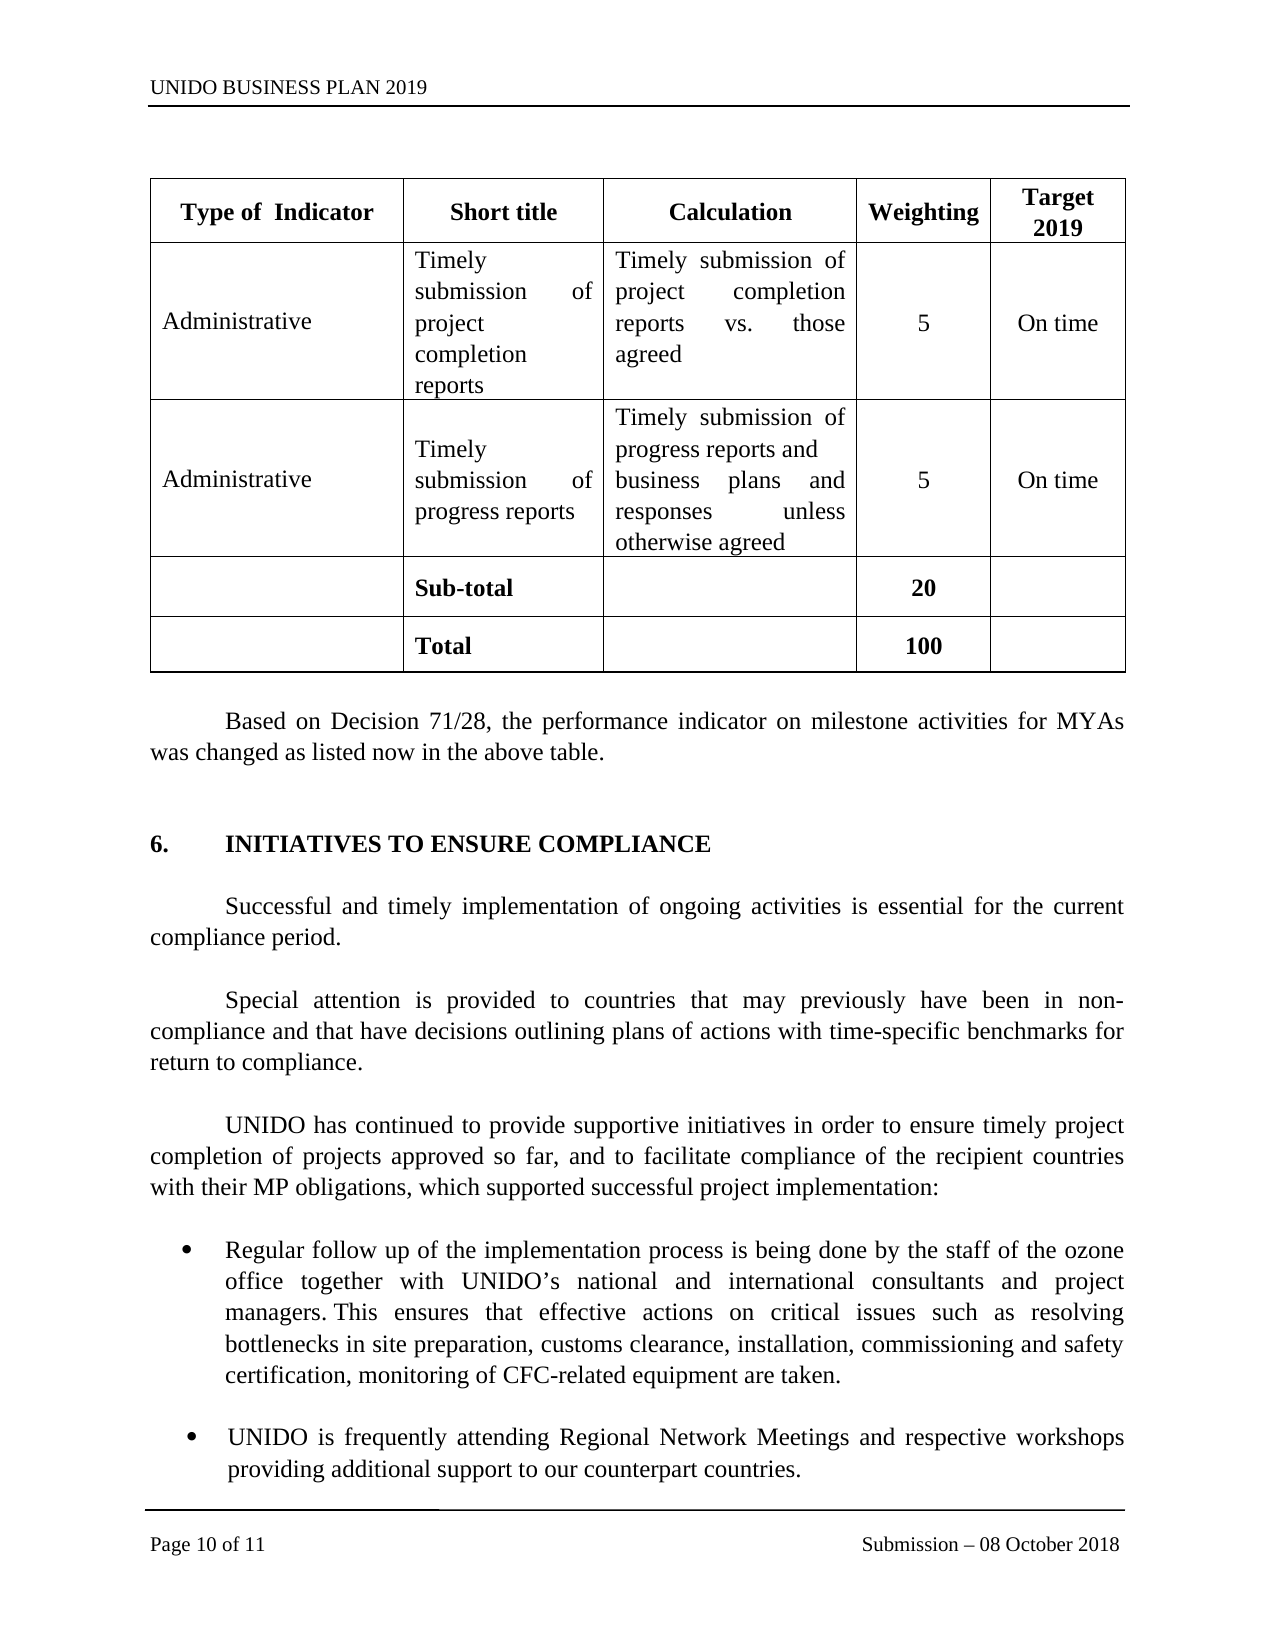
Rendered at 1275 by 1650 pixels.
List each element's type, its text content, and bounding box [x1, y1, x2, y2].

table_header Type of Indicator [151, 179, 403, 242]
table_cell [604, 617, 856, 671]
table_cell [151, 557, 403, 616]
table_cell 20 [857, 557, 990, 616]
table_cell Timely submission of progress reports [404, 400, 603, 556]
table_cell Total [404, 617, 603, 671]
text Special attention is provided to countries that may previously have been in non-compliance and that have decisions outlining plans of actions with time-specific benchmarks for return to compliance. [150, 982, 1125, 1076]
text UNIDO has continued to provide supportive initiatives in order to ensure timely project completion of projects approved so far, and to facilitate compliance of the recipient countries with their MP obligations, which supported successful project implementation: [150, 1107, 1125, 1201]
table_header Weighting [857, 179, 990, 242]
table_header Short title [404, 179, 603, 242]
text Based on Decision 71/28, the performance indicator on milestone activities for MYAs was changed as listed now in the above table. [150, 704, 1125, 766]
list UNIDO is frequently attending Regional Network Meetings and respective workshops providing additional support to our counterpart countries. [187, 1420, 1125, 1482]
table_cell [151, 617, 403, 671]
table_cell [604, 557, 856, 616]
text Successful and timely implementation of ongoing activities is essential for the current compliance period. [150, 889, 1125, 951]
table_cell 100 [857, 617, 990, 671]
table_cell On time [991, 243, 1125, 399]
table_cell [991, 557, 1125, 616]
table_cell Timely submission of project completion reports [404, 243, 603, 399]
table_cell 5 [857, 243, 990, 399]
table_cell [991, 617, 1125, 671]
table_header Calculation [604, 179, 856, 242]
table_header Target 2019 [991, 179, 1125, 242]
list Regular follow up of the implementation process is being done by the staff of the ozone office together with UNIDO’s national and international consultants and project managers. This ensures that effective actions on critical issues such as resolving bottlenecks in site preparation, customs clearance, installation, commissioning and safety certification, monitoring of CFC-related equipment are taken. [182, 1232, 1125, 1389]
table_cell Sub-total [404, 557, 603, 616]
table_cell 5 [857, 400, 990, 556]
subtitle 6. INITIATIVES TO ENSURE COMPLIANCE [150, 826, 1125, 857]
table_cell Timely submission of progress reports and business plans and responses unless otherwise agreed [604, 400, 856, 556]
table_cell Administrative [151, 400, 403, 556]
table_cell On time [991, 400, 1125, 556]
table_cell Administrative [151, 243, 403, 399]
table_cell Timely submission of project completion reports vs. those agreed [604, 243, 856, 399]
